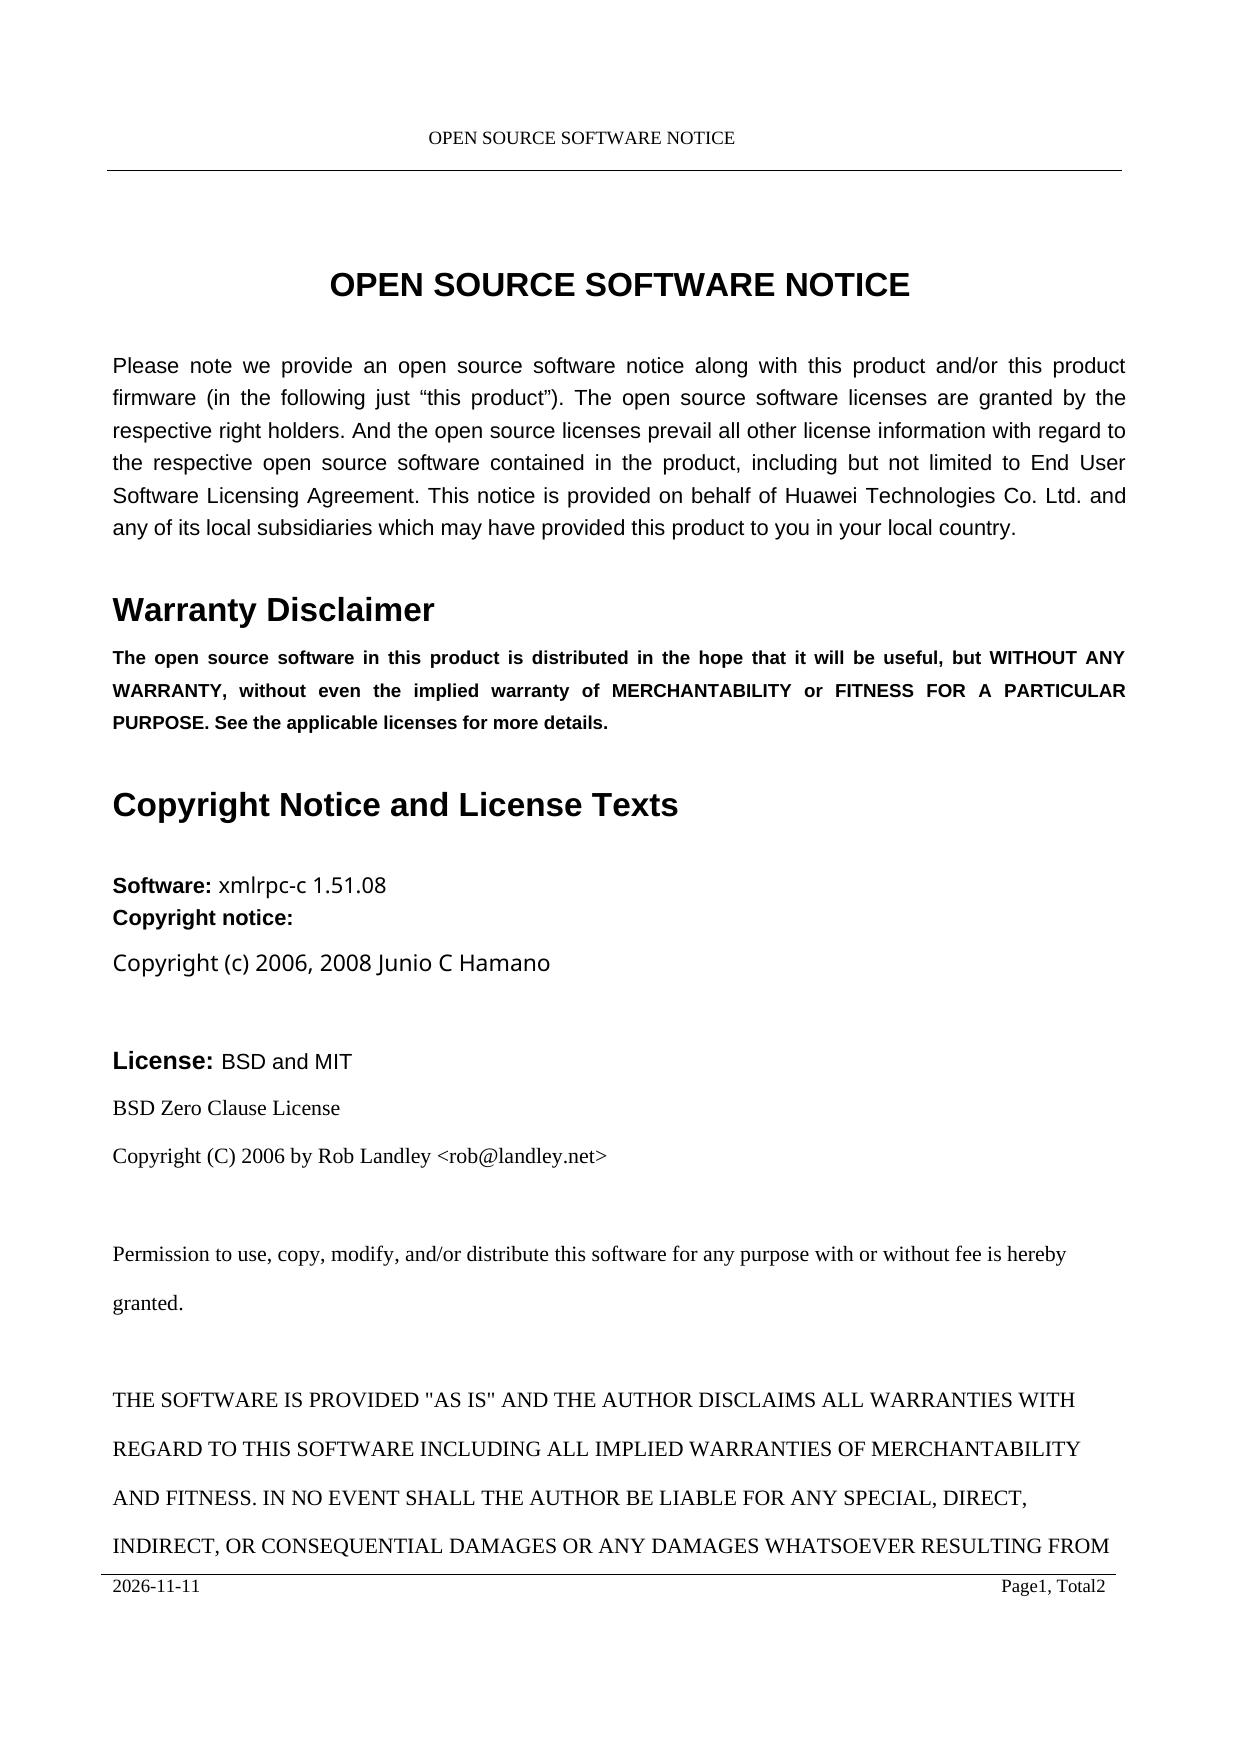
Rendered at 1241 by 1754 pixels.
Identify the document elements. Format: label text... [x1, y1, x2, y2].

text Warranty Disclaimer [112, 576, 1128, 641]
text The open source software in this product is distributed in the hope that it will be useful, but WITHOUT ANY WARRANTY, without even the implied warranty of MERCHANTABILITY or FITNESS FOR A PARTICULAR PURPOSE. See the applicable licenses for more details. [112, 641, 1128, 739]
text Copyright notice: [112, 901, 1128, 934]
text License: BSD and MIT [112, 1044, 1128, 1077]
text Copyright Notice and License Texts [112, 771, 1128, 836]
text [112, 1091, 1128, 1562]
text Please note we provide an open source software notice along with this product and/or this product firmware (in the following just “this product”). The open source software licenses are granted by the respective right holders. And the open source licenses prevail all other license information with regard to the respective open source software contained in the product, including but not limited to End User Software Licensing Agreement. This notice is provided on behalf of Huawei Technologies Co. Ltd. and any of its local subsidiaries which may have provided this product to you in your local country. [112, 349, 1128, 544]
text Copyright (c) 2006, 2008 Junio C Hamano [112, 947, 1128, 1028]
text OPEN SOURCE SOFTWARE NOTICE [112, 251, 1128, 316]
text Software: xmlrpc-c 1.51.08 [112, 869, 1128, 901]
